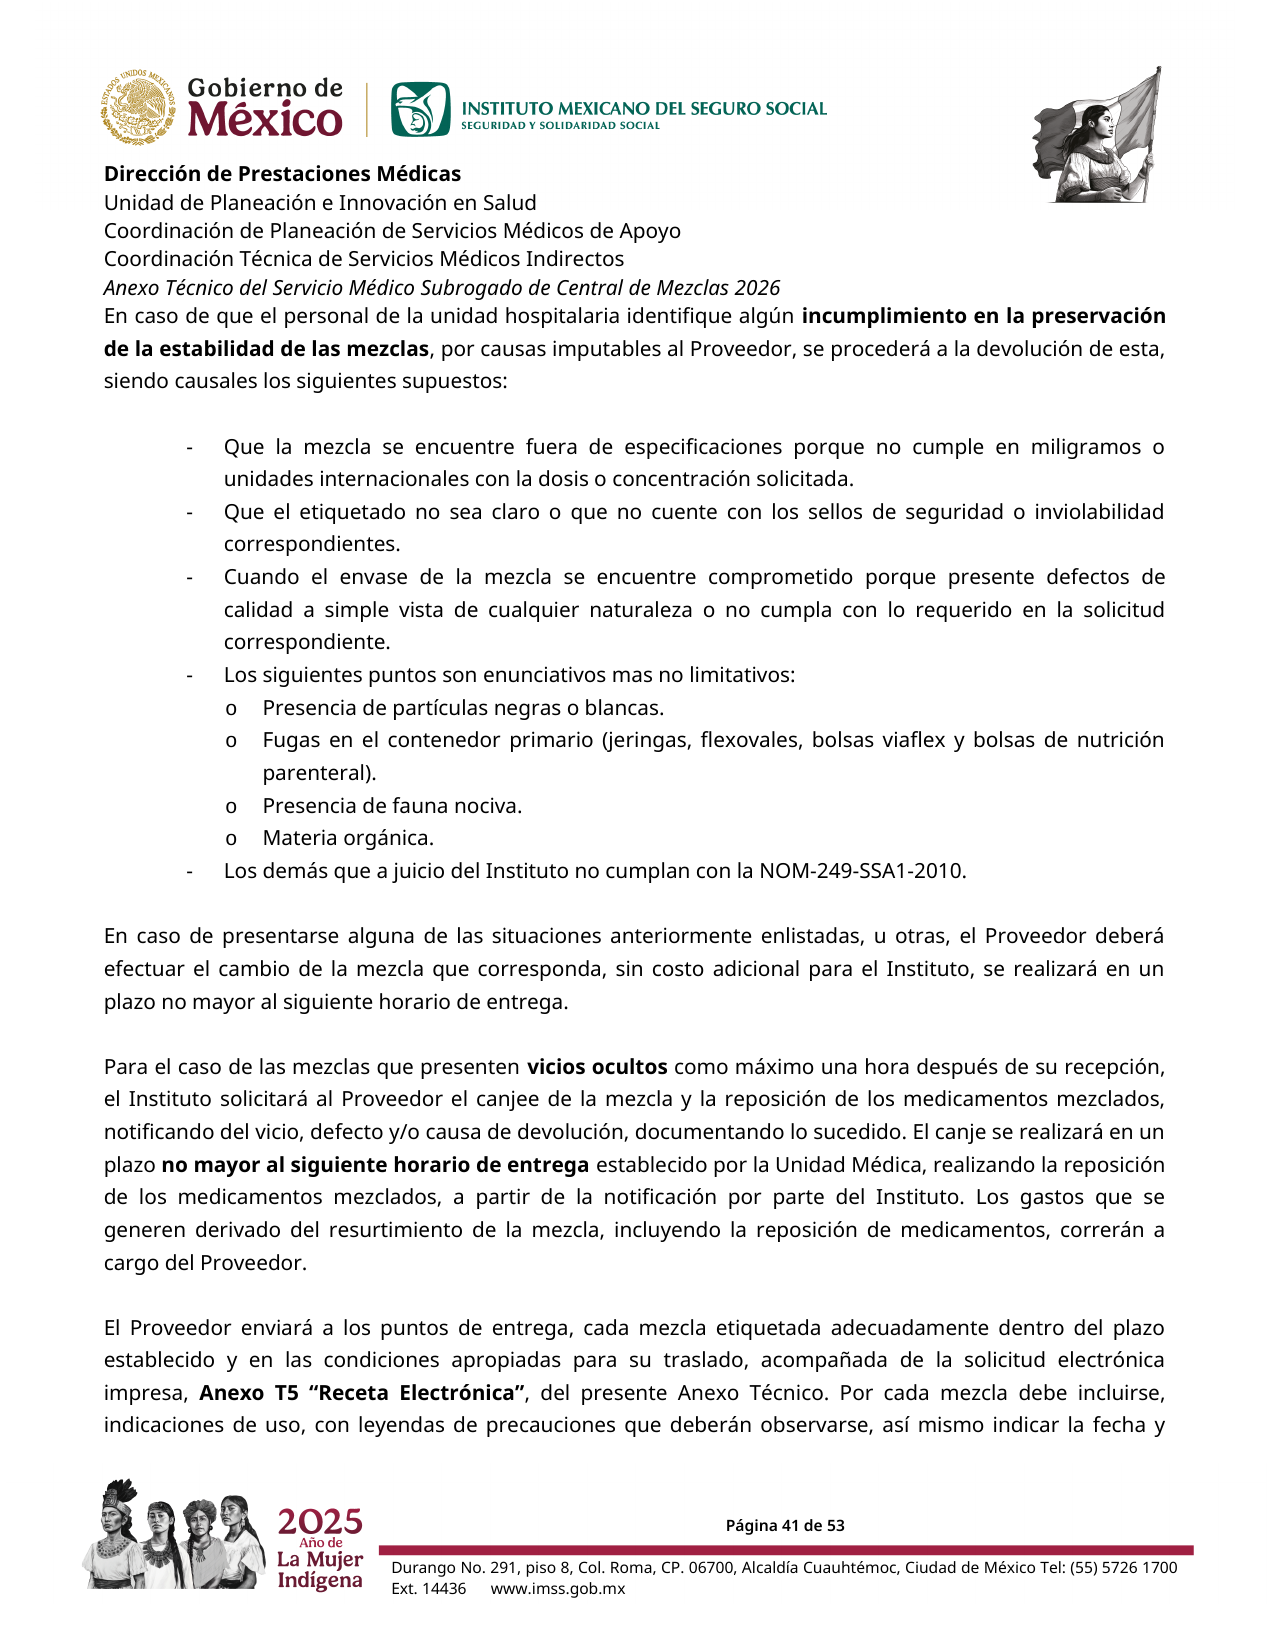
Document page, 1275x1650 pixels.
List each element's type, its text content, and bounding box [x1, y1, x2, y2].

picture [6, 1463, 1267, 1604]
list Materia orgánica. [225, 823, 1167, 852]
list Cuando el envase de la mezcla se encuentre comprometido porque presente defectos de calidad a simple vista de cualquier naturaleza o no cumpla con lo requerido en la solicitud correspondiente. [186, 562, 1167, 656]
text En caso de que el personal de la unidad hospitalaria identifique algún incumplimiento en la preservación de la estabilidad de las mezclas, por causas imputables al Proveedor, se procederá a la devolución de esta, siendo causales los siguientes supuestos: [103, 301, 1167, 395]
list Que el etiquetado no sea claro o que no cuente con los sellos de seguridad o inviolabilidad correspondientes. [186, 497, 1167, 558]
list Que la mezcla se encuentre fuera de especificaciones porque no cumple en miligramos o unidades internacionales con la dosis o concentración solicitada. [186, 432, 1167, 493]
picture [294, 200, 301, 209]
picture [307, 200, 312, 210]
picture [350, 200, 355, 210]
picture [468, 200, 473, 210]
list Presencia de partículas negras o blancas. [225, 693, 1167, 721]
list Presencia de fauna nociva. [225, 791, 1167, 819]
list Los demás que a juicio del Instituto no cumplan con la NOM-249-SSA1-2010. [186, 856, 1167, 885]
list Los siguientes puntos son enunciativos mas no limitativos: [186, 660, 1167, 688]
list Fugas en el contenedor primario (jeringas, flexovales, bolsas viaflex y bolsas de nutrición parenteral). [225, 725, 1167, 787]
picture [34, 2, 1235, 210]
picture [122, 200, 127, 210]
picture [243, 200, 248, 210]
picture [374, 200, 381, 209]
picture [438, 200, 443, 210]
picture [425, 200, 432, 209]
picture [363, 200, 368, 210]
text Para el caso de las mezclas que presenten vicios ocultos como máximo una hora después de su recepción, el Instituto solicitará al Proveedor el canjee de la mezcla y la reposición de los medicamentos mezclados, notificando del vicio, defecto y/o causa de devolución, documentando lo sucedido. El canje se realizará en un plazo no mayor al siguiente horario de entrega establecido por la Unidad Médica, realizando la reposición de los medicamentos mezclados, a partir de la notificación por parte del Instituto. Los gastos que se generen derivado del resurtimiento de la mezcla, incluyendo la reposición de medicamentos, correrán a cargo del Proveedor. [103, 1052, 1167, 1276]
text En caso de presentarse alguna de las situaciones anteriormente enlistadas, u otras, el Proveedor deberá efectuar el cambio de la mezcla que corresponda, sin costo adicional para el Instituto, se realizará en un plazo no mayor al siguiente horario de entrega. [103, 922, 1167, 1015]
